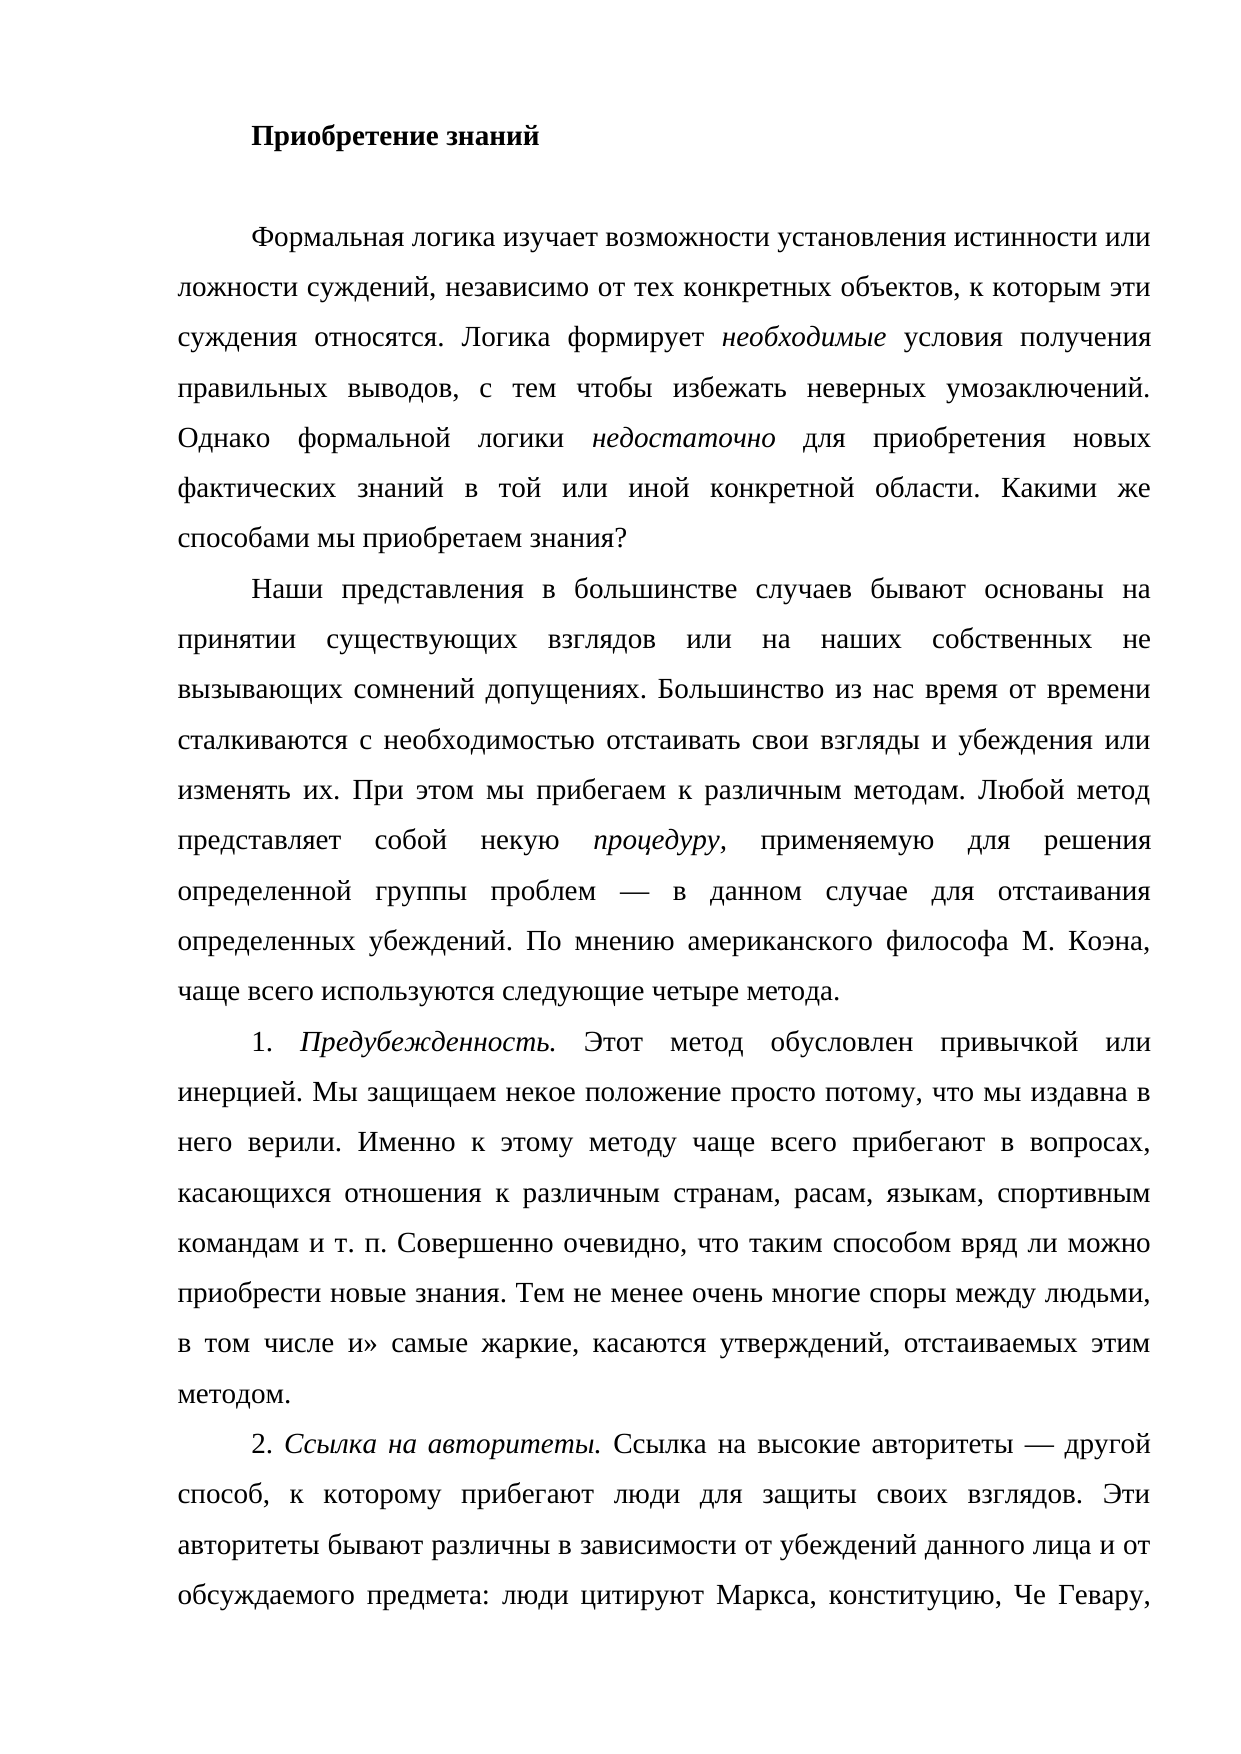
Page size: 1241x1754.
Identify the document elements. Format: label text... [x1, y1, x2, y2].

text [177, 1426, 1152, 1611]
text Наши представления в большинстве случаев бывают основаны на принятии существующих взглядов или на наших собственных не вызывающих сомнений допущениях. Большинство из нас время от времени сталкиваются с необходимостью отстаивать свои взгляды и убеждения или изменять их. При этом мы прибегаем к различным методам. Любой метод представляет собой некую процедуру, применяемую для решения определенной группы проблем — в данном случае для отстаивания определенных убеждений. По мнению американского философа М. Коэна, чаще всего используются следующие четыре метода. [177, 571, 1152, 1007]
text 1. Предубежденность. Этот метод обусловлен привычкой или инерцией. Мы защищаем некое положение просто потому, что мы издавна в него верили. Именно к этому методу чаще всего прибегают в вопросах, касающихся отношения к различным странам, расам, языкам, спортивным командам и т. п. Совершенно очевидно, что таким способом вряд ли можно приобрести новые знания. Тем не менее очень многие споры между людьми, в том числе и» самые жаркие, касаются утверждений, отстаиваемых этим методом. [177, 1024, 1152, 1409]
text Формальная логика изучает возможности установления истинности или ложности суждений, независимо от тех конкретных объектов, к которым эти суждения относятся. Логика формирует необходимые условия получения правильных выводов, с тем чтобы избежать неверных умозаключений. Однако формальной логики недостаточно для приобретения новых фактических знаний в той или иной конкретной области. Какими же способами мы приобретаем знания? [177, 219, 1152, 554]
text Приобретение знаний [177, 118, 1152, 152]
